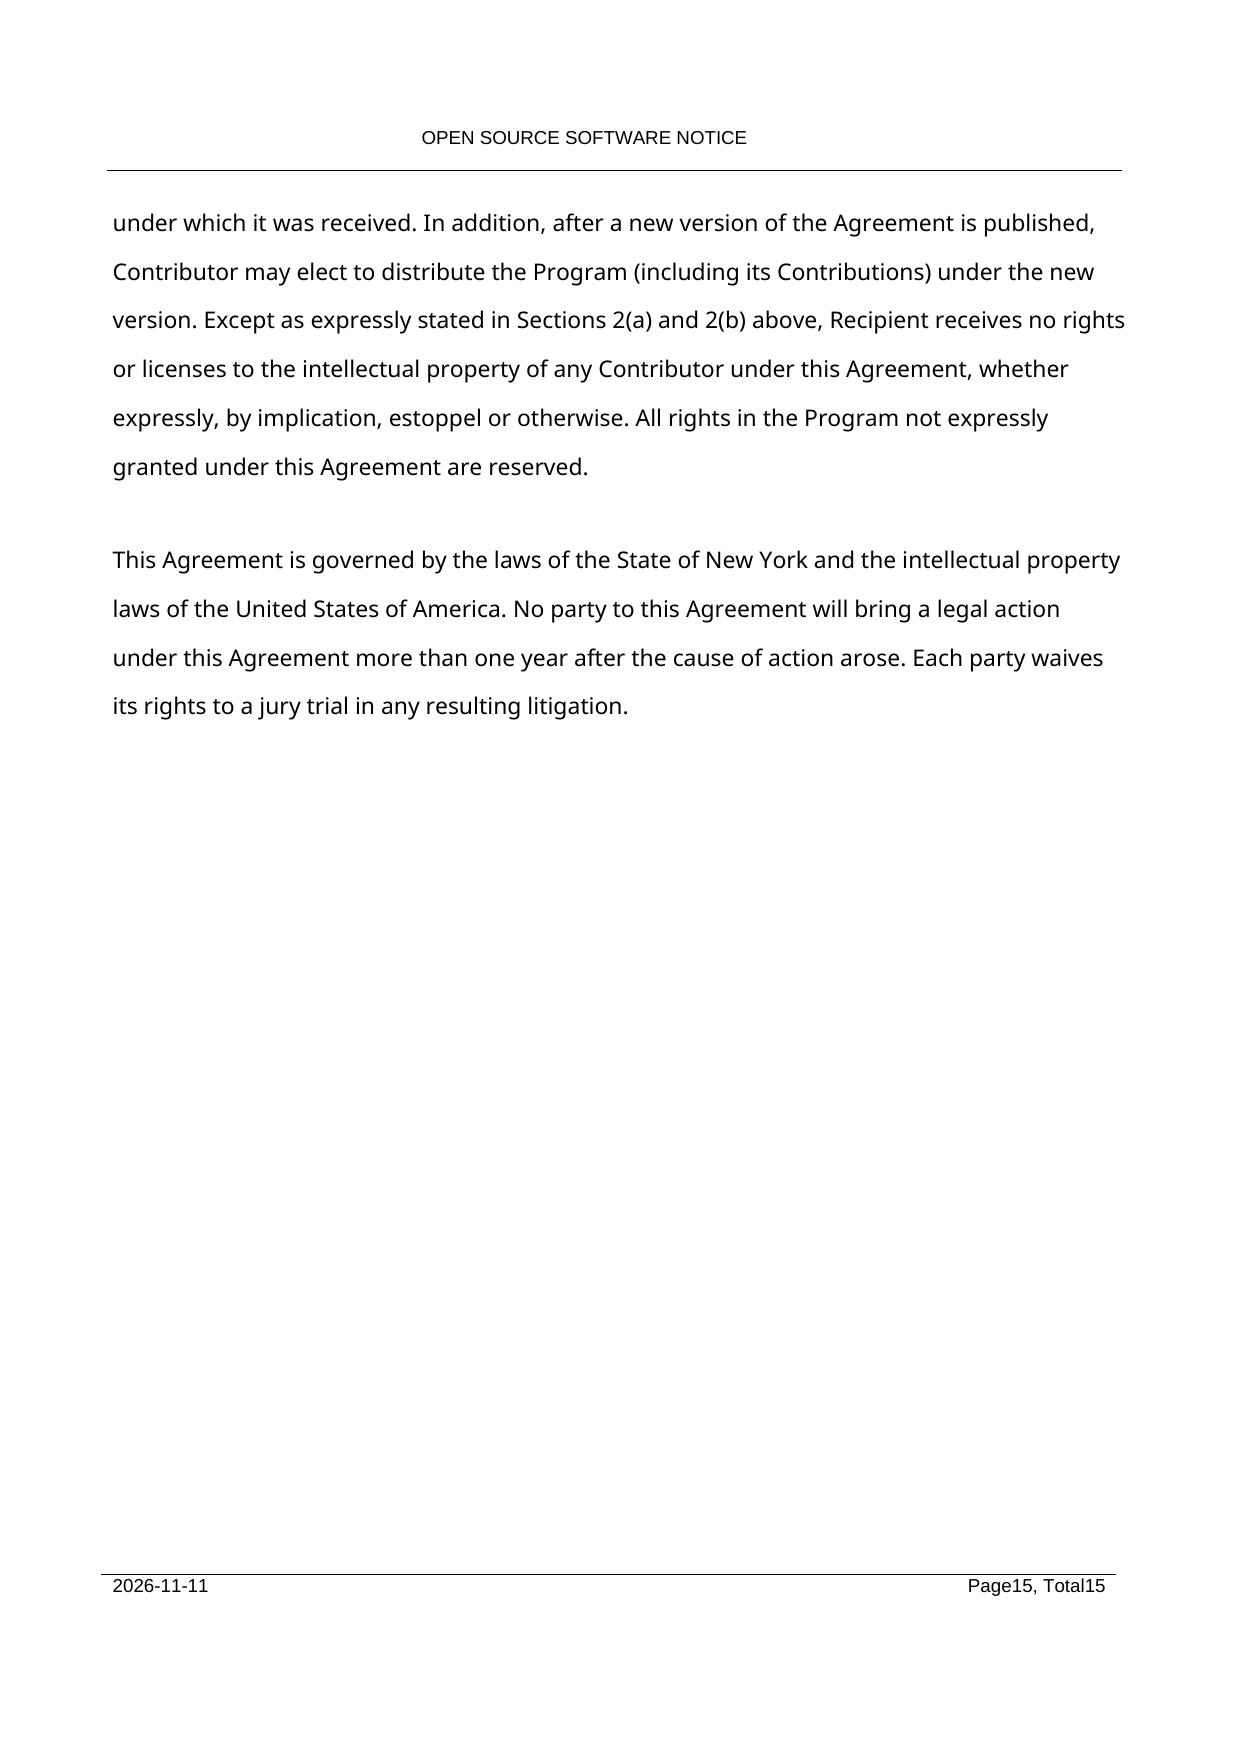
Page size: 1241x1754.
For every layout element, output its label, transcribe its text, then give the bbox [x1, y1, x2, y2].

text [112, 206, 1128, 483]
text This Agreement is governed by the laws of the State of New York and the intellectual property laws of the United States of America. No party to this Agreement will bring a legal action under this Agreement more than one year after the cause of action arose. Each party waives its rights to a jury trial in any resulting litigation. [112, 543, 1128, 722]
